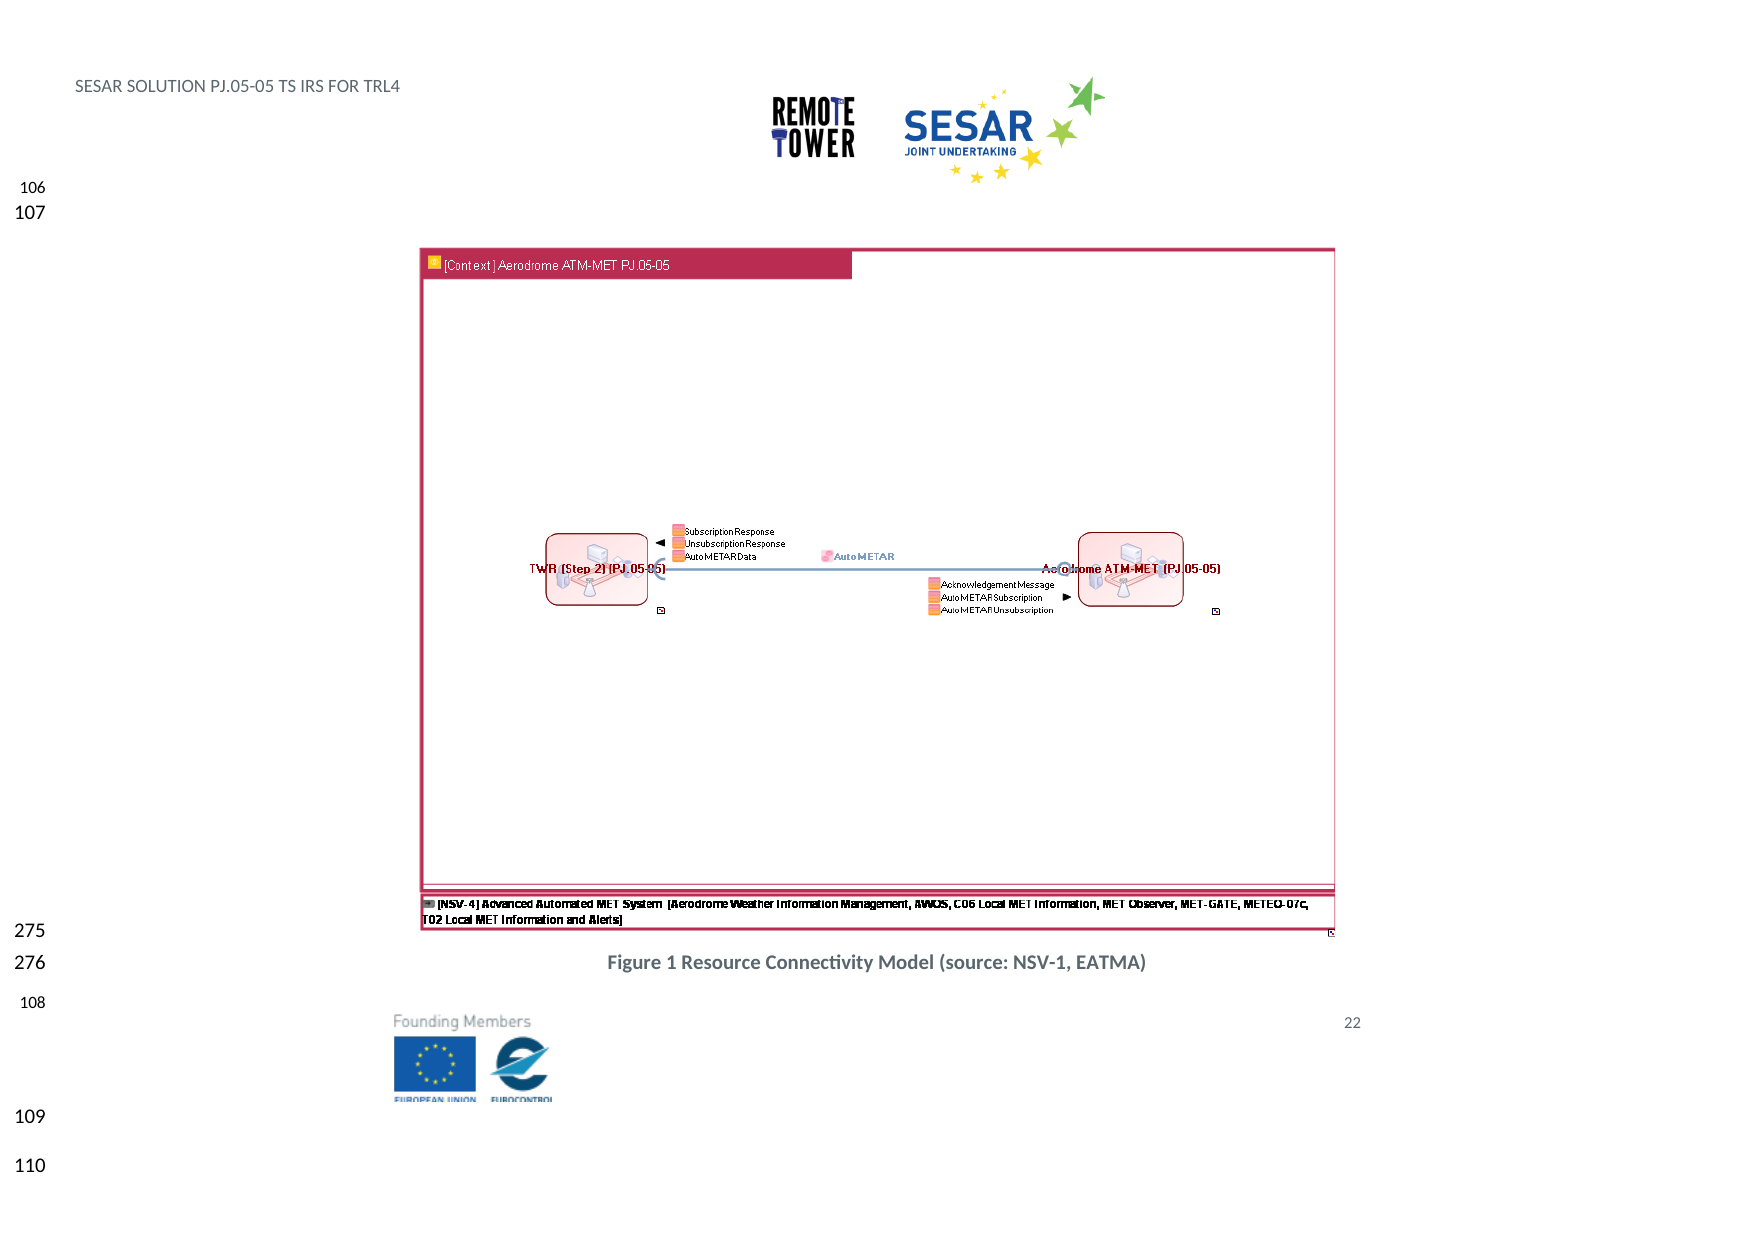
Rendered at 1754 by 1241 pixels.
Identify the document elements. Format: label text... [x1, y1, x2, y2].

picture [418, 246, 1336, 937]
picture [770, 95, 856, 158]
text Figure 1 Resource Connectivity Model (source: NSV-1, EATMA) [75, 949, 1679, 975]
